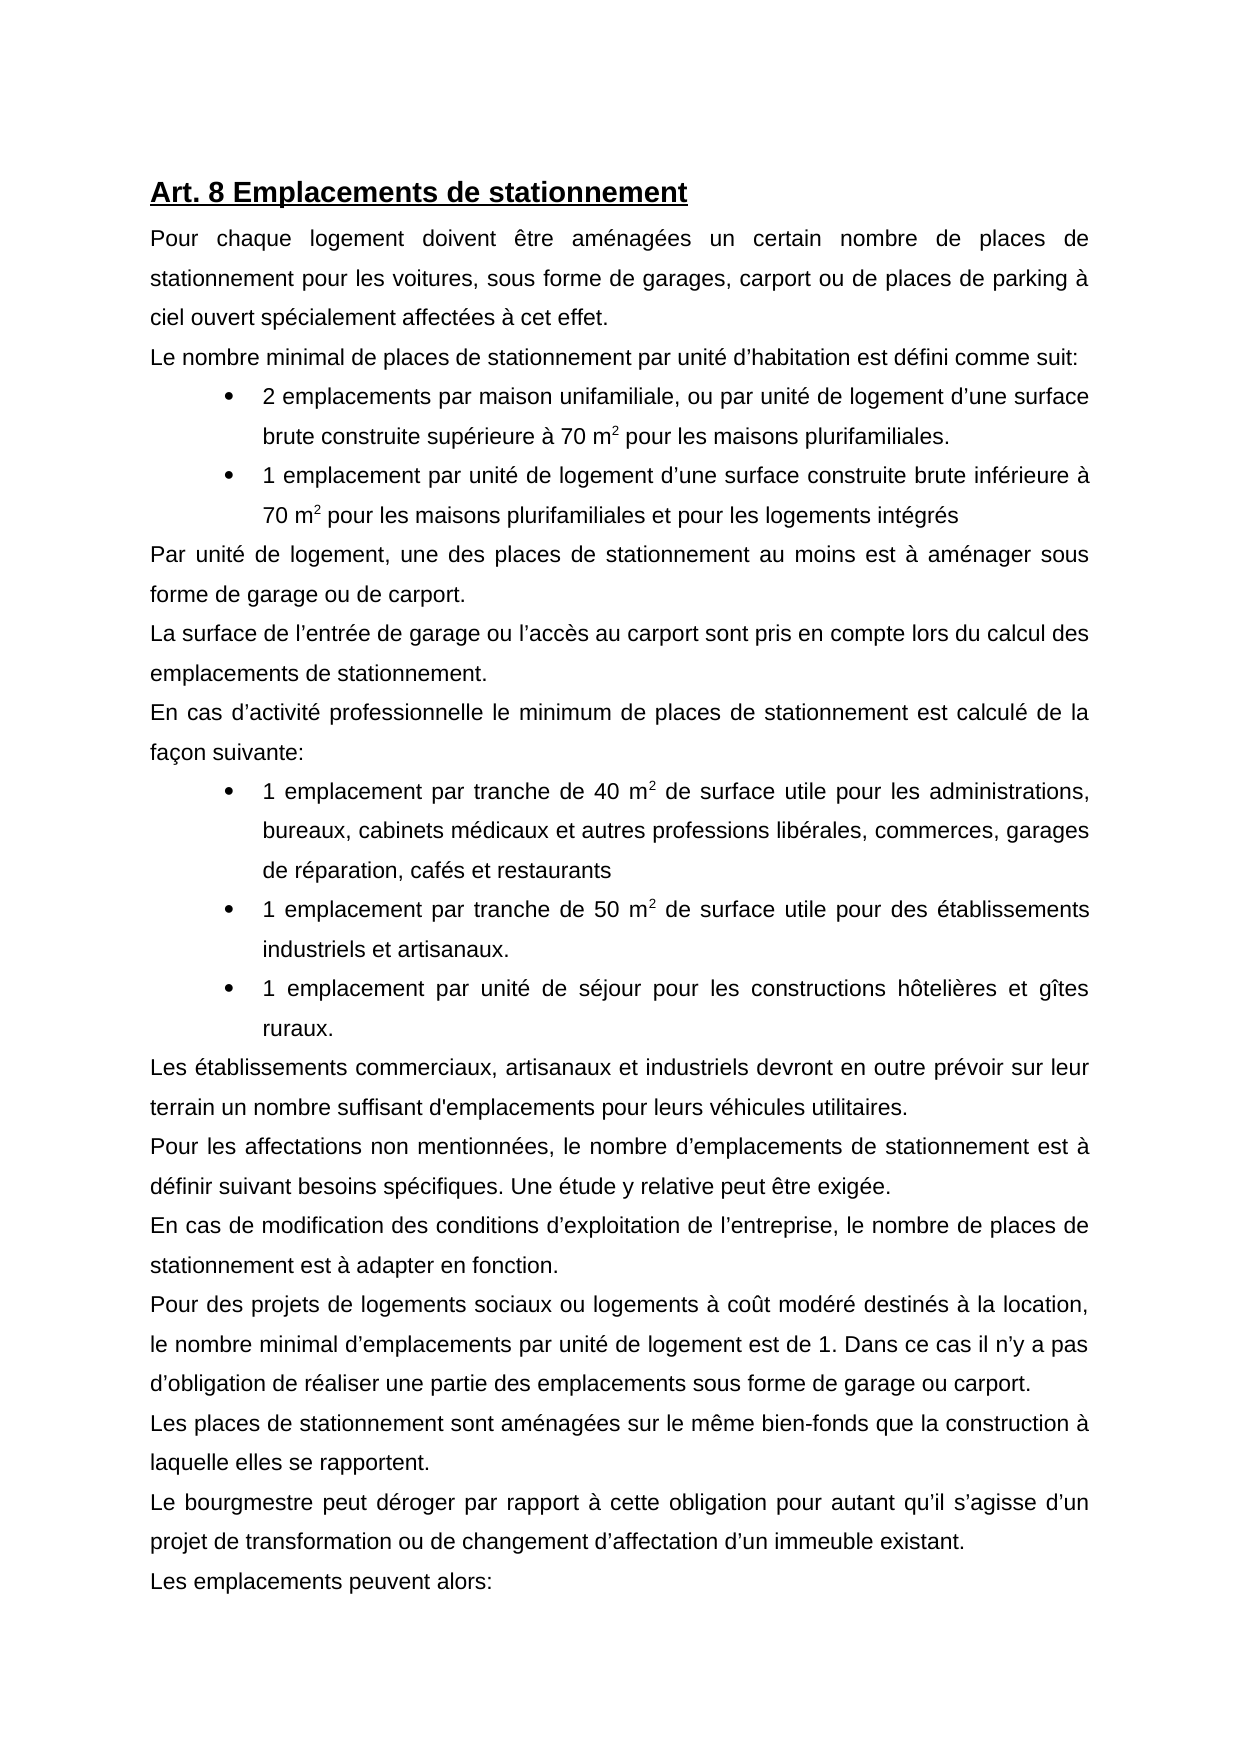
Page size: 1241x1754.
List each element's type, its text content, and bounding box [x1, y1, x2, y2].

text Pour des projets de logements sociaux ou logements à coût modéré destinés à la location, le nombre minimal d’emplacements par unité de logement est de 1. Dans ce cas il n’y a pas d’obligation de réaliser une partie des emplacements sous forme de garage ou carport. [150, 1291, 1090, 1397]
text Les emplacements peuvent alors: [150, 1568, 1090, 1594]
text Le bourgmestre peut déroger par rapport à cette obligation pour autant qu’il s’agisse d’un projet de transformation ou de changement d’affectation d’un immeuble existant. [150, 1489, 1090, 1554]
list 1 emplacement par unité de logement d’une surface construite brute inférieure à 70 m2 pour les maisons plurifamiliales et pour les logements intégrés [225, 462, 1090, 528]
list 1 emplacement par tranche de 50 m2 de surface utile pour des établissements industriels et artisanaux. [225, 896, 1090, 962]
text Les places de stationnement sont aménagées sur le même bien-fonds que la construction à laquelle elles se rapportent. [150, 1410, 1090, 1476]
list 1 emplacement par tranche de 40 m2 de surface utile pour les administrations, bureaux, cabinets médicaux et autres professions libérales, commerces, garages de réparation, cafés et restaurants [225, 778, 1090, 883]
text Le nombre minimal de places de stationnement par unité d’habitation est défini comme suit: [150, 344, 1090, 370]
text Pour chaque logement doivent être aménagées un certain nombre de places de stationnement pour les voitures, sous forme de garages, carport ou de places de parking à ciel ouvert spécialement affectées à cet effet. [150, 225, 1090, 331]
text En cas de modification des conditions d’exploitation de l’entreprise, le nombre de places de stationnement est à adapter en fonction. [150, 1212, 1090, 1278]
text Les établissements commerciaux, artisanaux et industriels devront en outre prévoir sur leur terrain un nombre suffisant d'emplacements pour leurs véhicules utilitaires. [150, 1054, 1090, 1120]
subtitle Art. 8 Emplacements de stationnement [150, 175, 1090, 208]
text Par unité de logement, une des places de stationnement au moins est à aménager sous forme de garage ou de carport. [150, 541, 1090, 607]
text En cas d’activité professionnelle le minimum de places de stationnement est calculé de la façon suivante: [150, 699, 1090, 765]
list 1 emplacement par unité de séjour pour les constructions hôtelières et gîtes ruraux. [225, 975, 1090, 1041]
text Pour les affectations non mentionnées, le nombre d’emplacements de stationnement est à définir suivant besoins spécifiques. Une étude y relative peut être exigée. [150, 1133, 1090, 1199]
text La surface de l’entrée de garage ou l’accès au carport sont pris en compte lors du calcul des emplacements de stationnement. [150, 620, 1090, 686]
list 2 emplacements par maison unifamiliale, ou par unité de logement d’une surface brute construite supérieure à 70 m2 pour les maisons plurifamiliales. [225, 383, 1090, 449]
